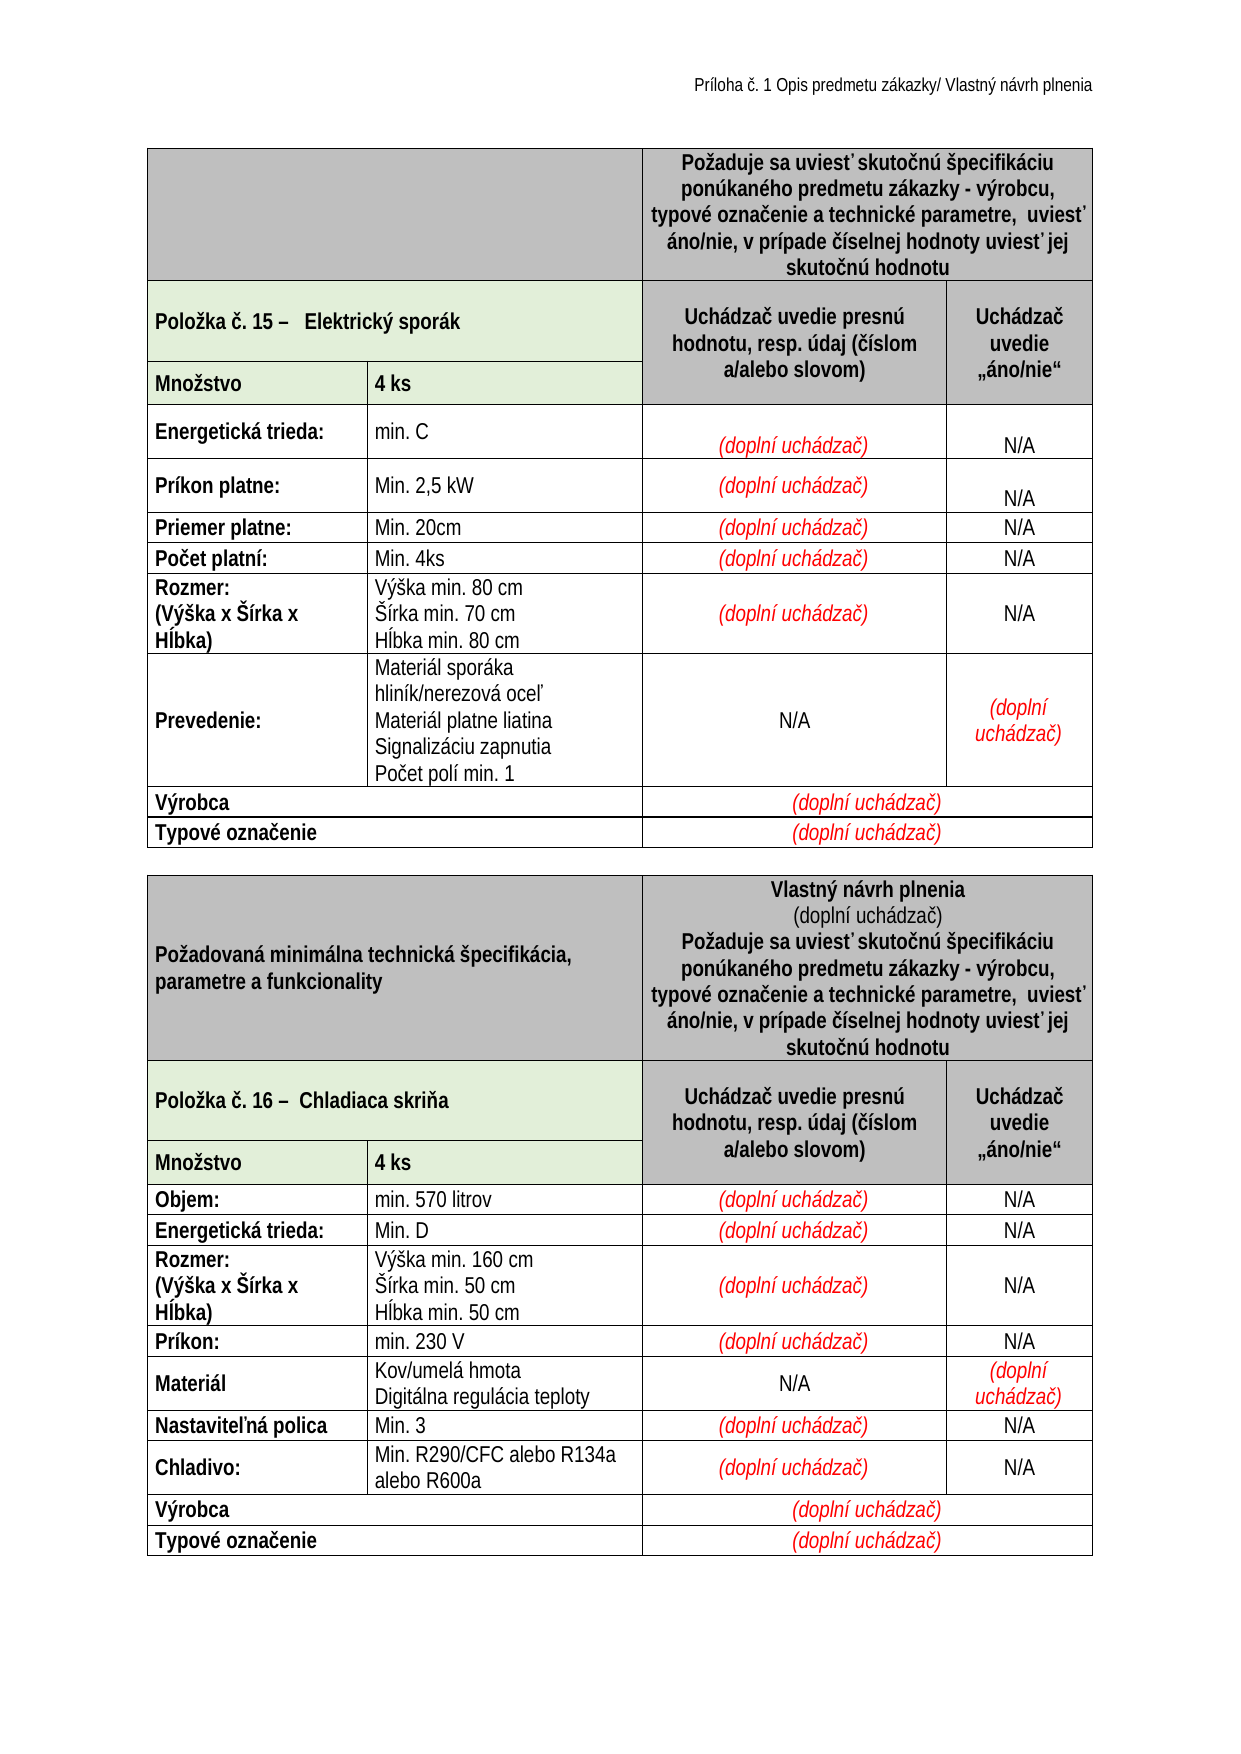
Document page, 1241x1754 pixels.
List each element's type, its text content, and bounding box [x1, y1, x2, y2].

table_cell (doplní uchádzač) [643, 787, 1092, 816]
table_cell N/A [947, 459, 1092, 512]
table_cell Uchádzač uvedie presnú hodnotu, resp. údaj (číslom a/alebo slovom) [643, 281, 946, 404]
table_cell min. C [368, 405, 642, 458]
table_cell (doplní uchádzač) [643, 1246, 946, 1325]
table_cell Min. R290/CFC alebo R134a alebo R600a [368, 1441, 642, 1494]
table_cell N/A [947, 1441, 1092, 1494]
table_cell (doplní uchádzač) [643, 818, 1092, 847]
table_cell N/A [643, 1357, 946, 1409]
table_cell Množstvo [148, 362, 367, 404]
table_cell Energetická trieda: [148, 405, 367, 458]
table_cell Chladivo: [148, 1441, 367, 1494]
table_cell (doplní uchádzač) [947, 1357, 1092, 1409]
table_cell (doplní uchádzač) [643, 513, 946, 542]
table_cell Príkon platne: [148, 459, 367, 512]
table_cell Typové označenie [148, 1526, 642, 1555]
table_cell N/A [947, 513, 1092, 542]
table_cell min. 570 litrov [368, 1185, 642, 1214]
table_cell Položka č. 16 – Chladiaca skriňa [148, 1061, 642, 1140]
table_cell Počet platní: [148, 543, 367, 573]
table_cell N/A [947, 1326, 1092, 1356]
table_cell (doplní uchádzač) [643, 1526, 1092, 1555]
table_cell N/A [947, 1215, 1092, 1245]
table_cell (doplní uchádzač) [643, 543, 946, 573]
table_cell Energetická trieda: [148, 1215, 367, 1245]
table_cell Min. 4ks [368, 543, 642, 573]
table_cell 4 ks [368, 362, 642, 404]
table_cell Uchádzač uvedie „áno/nie“ [947, 281, 1092, 404]
table_cell Rozmer: (Výška x Šírka x Hĺbka) [148, 574, 367, 653]
table_cell N/A [947, 1246, 1092, 1325]
table_cell Nastaviteľná polica [148, 1411, 367, 1440]
table_cell N/A [643, 654, 946, 786]
table_cell Položka č. 15 – Elektrický sporák [148, 281, 642, 361]
table_cell (doplní uchádzač) [643, 459, 946, 512]
table_cell Min. 2,5 kW [368, 459, 642, 512]
table_cell Uchádzač uvedie „áno/nie“ [947, 1061, 1092, 1184]
table_cell (doplní uchádzač) [643, 574, 946, 653]
table_cell (doplní uchádzač) [643, 405, 946, 458]
table_header Požadovaná minimálna technická špecifikácia, parametre a funkcionality [148, 876, 642, 1060]
table_cell N/A [947, 1411, 1092, 1440]
table_cell Výrobca [148, 1495, 642, 1524]
table_cell Rozmer: (Výška x Šírka x Hĺbka) [148, 1246, 367, 1325]
table_cell Prevedenie: [148, 654, 367, 786]
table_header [148, 149, 642, 280]
table_cell N/A [947, 405, 1092, 458]
table_cell Objem: [148, 1185, 367, 1214]
table_cell (doplní uchádzač) [643, 1495, 1092, 1524]
table_cell N/A [947, 543, 1092, 573]
table_cell (doplní uchádzač) [643, 1215, 946, 1245]
table_cell Typové označenie [148, 818, 642, 847]
table_cell 4 ks [368, 1141, 642, 1184]
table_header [643, 149, 1092, 280]
table_cell Množstvo [148, 1141, 367, 1184]
table_cell Príkon: [148, 1326, 367, 1356]
table_cell Materiál [148, 1357, 367, 1409]
table_cell Výška min. 80 cm Šírka min. 70 cm Hĺbka min. 80 cm [368, 574, 642, 653]
table_cell Materiál sporáka hliník/nerezová oceľ Materiál platne liatina Signalizáciu zapnutia Počet polí min. 1 [368, 654, 642, 786]
table_cell (doplní uchádzač) [643, 1411, 946, 1440]
table_cell Priemer platne: [148, 513, 367, 542]
table_cell N/A [947, 574, 1092, 653]
table_cell Výrobca [148, 787, 642, 816]
table_cell (doplní uchádzač) [643, 1326, 946, 1356]
table_cell (doplní uchádzač) [947, 654, 1092, 786]
table_cell min. 230 V [368, 1326, 642, 1356]
table_cell Min. 20cm [368, 513, 642, 542]
table_cell Uchádzač uvedie presnú hodnotu, resp. údaj (číslom a/alebo slovom) [643, 1061, 946, 1184]
table_cell Min. 3 [368, 1411, 642, 1440]
table_cell (doplní uchádzač) [643, 1441, 946, 1494]
table_cell Min. D [368, 1215, 642, 1245]
table_cell Výška min. 160 cm Šírka min. 50 cm Hĺbka min. 50 cm [368, 1246, 642, 1325]
table_cell (doplní uchádzač) [643, 1185, 946, 1214]
table_cell N/A [947, 1185, 1092, 1214]
table_cell Kov/umelá hmota Digitálna regulácia teploty [368, 1357, 642, 1409]
